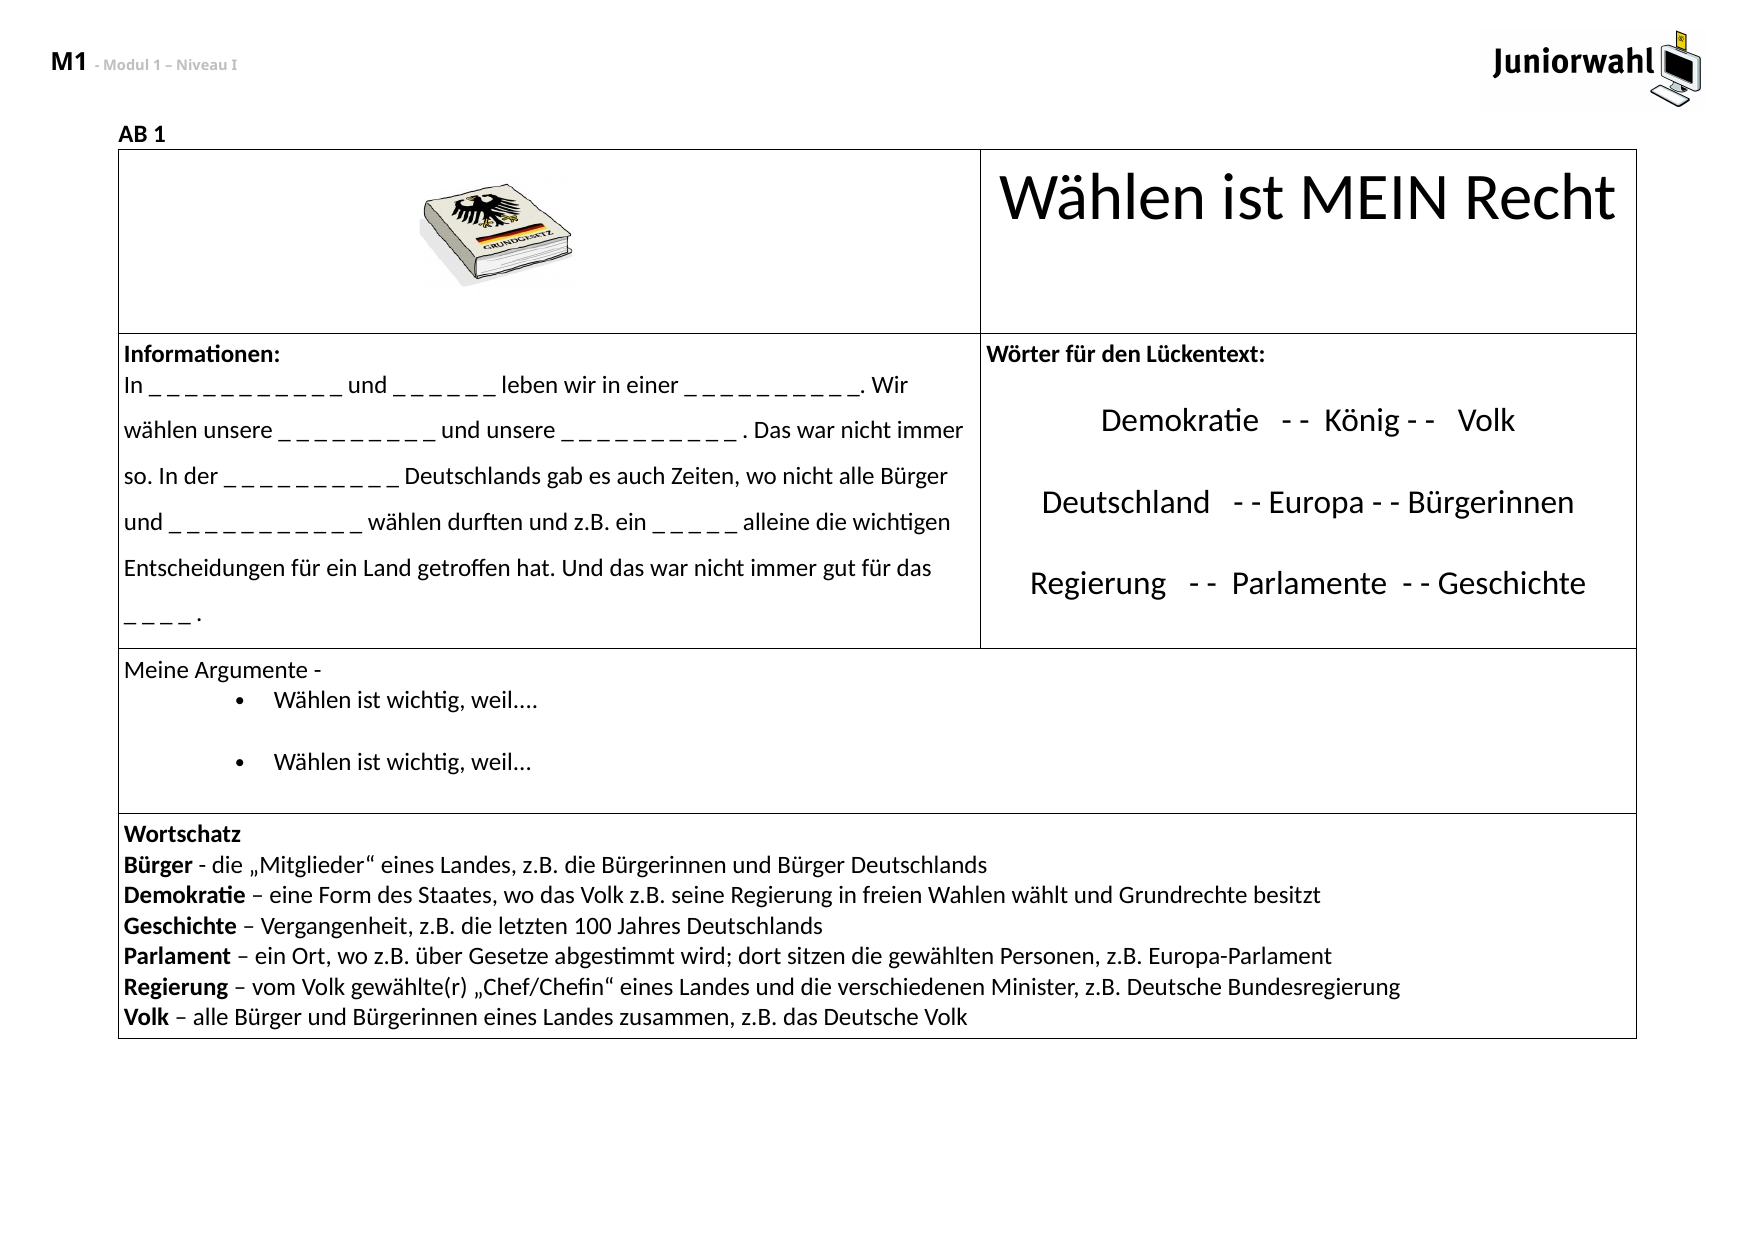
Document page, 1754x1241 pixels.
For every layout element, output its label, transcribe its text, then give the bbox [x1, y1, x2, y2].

table_cell Wörter für den Lückentext: Demokratie - - König - - Volk Deutschland - - Europa - - Bürgerinnen Regierung - - Parlamente - - Geschichte [981, 334, 1636, 648]
table_cell Informationen: In _ _ _ _ _ _ _ _ _ _ _ und _ _ _ _ _ _ leben wir in einer _ _ _ _ _ _ _ _ _ _. Wir wählen unsere _ _ _ _ _ _ _ _ _ und unsere _ _ _ _ _ _ _ _ _ _ . Das war nicht immer so. In der _ _ _ _ _ _ _ _ _ _ Deutschlands gab es auch Zeiten, wo nicht alle Bürger und _ _ _ _ _ _ _ _ _ _ _ wählen durften und z.B. ein _ _ _ _ _ alleine die wichtigen Entscheidungen für ein Land getroffen hat. Und das war nicht immer gut für das _ _ _ _ . [119, 334, 980, 648]
picture [1480, 28, 1706, 110]
table_cell Wortschatz Bürger - die „Mitglieder“ eines Landes, z.B. die Bürgerinnen und Bürger Deutschlands Demokratie – eine Form des Staates, wo das Volk z.B. seine Regierung in freien Wahlen wählt und Grundrechte besitzt Geschichte – Vergangenheit, z.B. die letzten 100 Jahres Deutschlands Parlament – ein Ort, wo z.B. über Gesetze abgestimmt wird; dort sitzen die gewählten Personen, z.B. Europa-Parlament Regierung – vom Volk gewählte(r) „Chef/Chefin“ eines Landes und die verschiedenen Minister, z.B. Deutsche Bundesregierung Volk – alle Bürger und Bürgerinnen eines Landes zusammen, z.B. das Deutsche Volk [119, 814, 1636, 1038]
table_header Wählen ist MEIN Recht [981, 150, 1636, 332]
table_cell Meine Argumente - Wählen ist wichtig, weil.... Wählen ist wichtig, weil... [119, 649, 1636, 812]
picture [419, 162, 576, 298]
text AB 1 [118, 118, 1636, 149]
table_header [119, 150, 980, 332]
